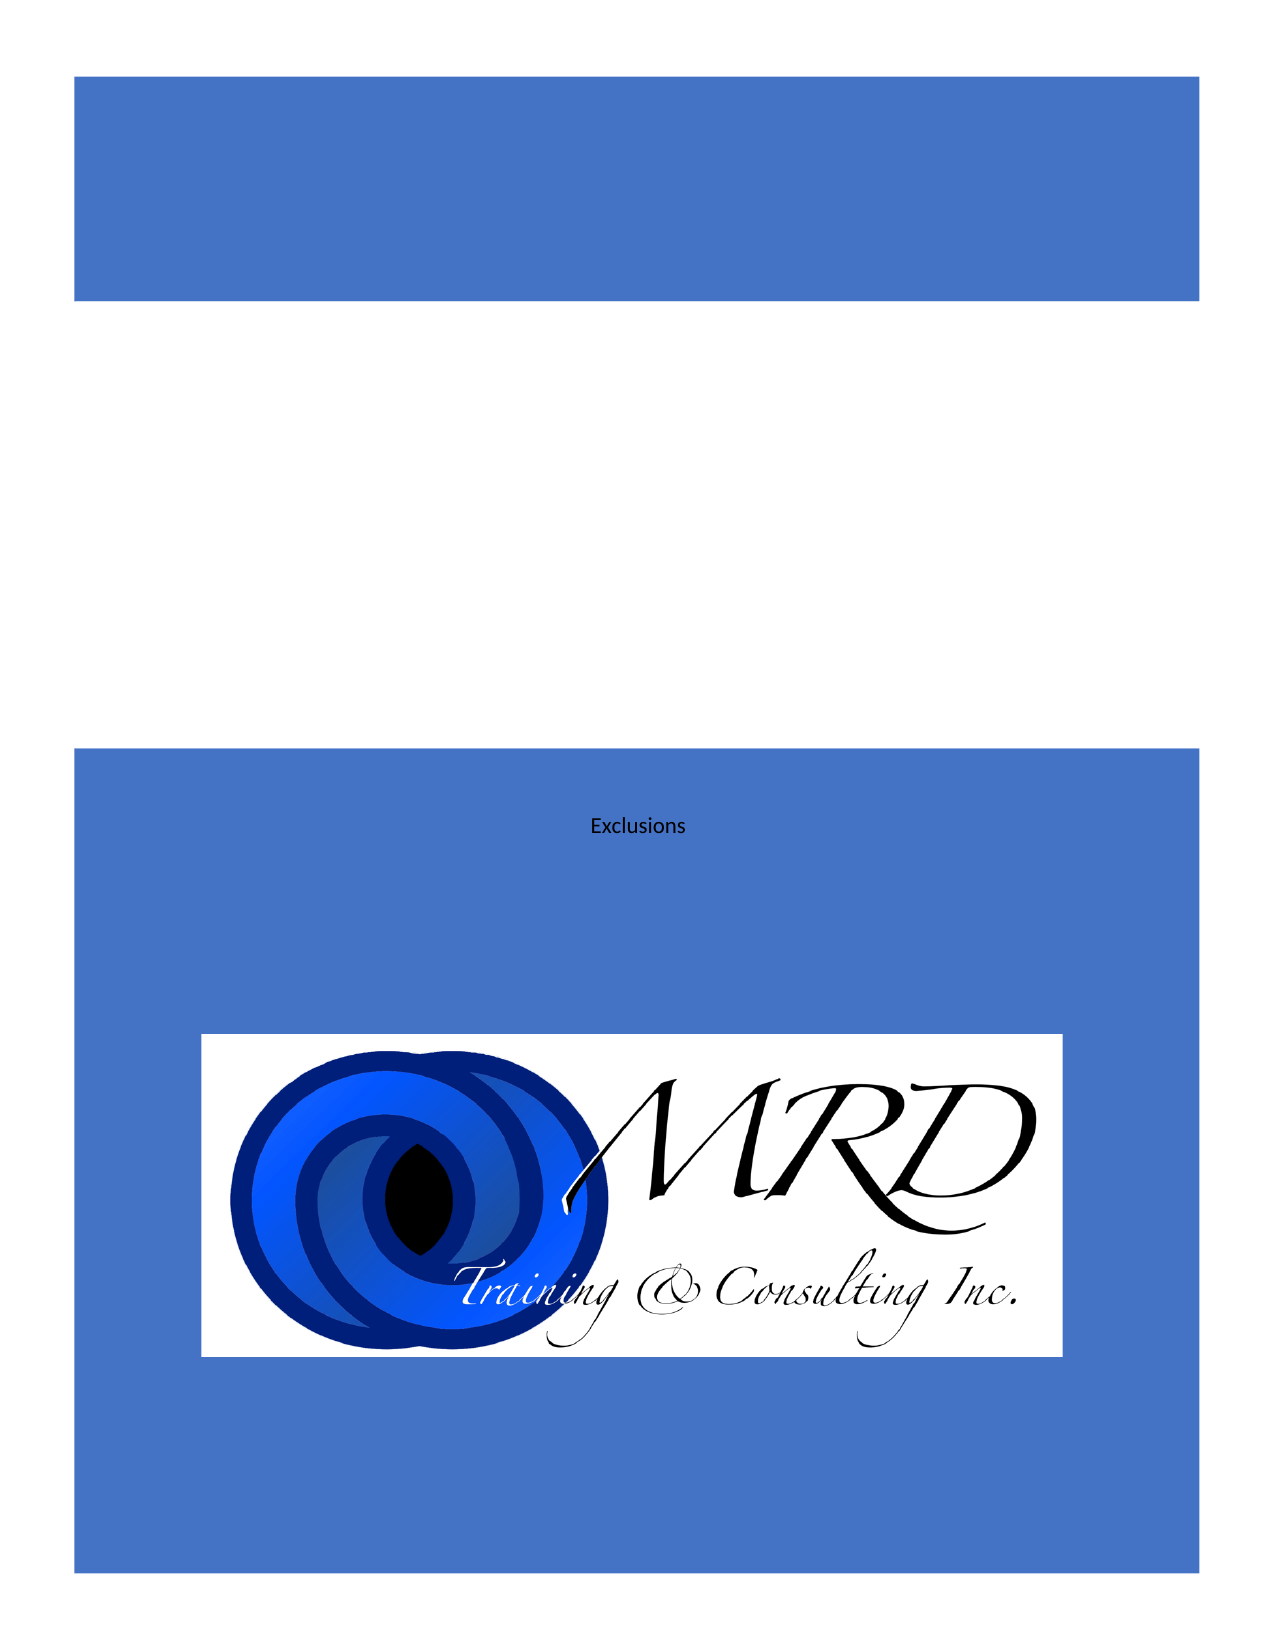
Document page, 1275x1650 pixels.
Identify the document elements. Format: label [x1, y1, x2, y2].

picture [200, 1034, 1063, 1356]
